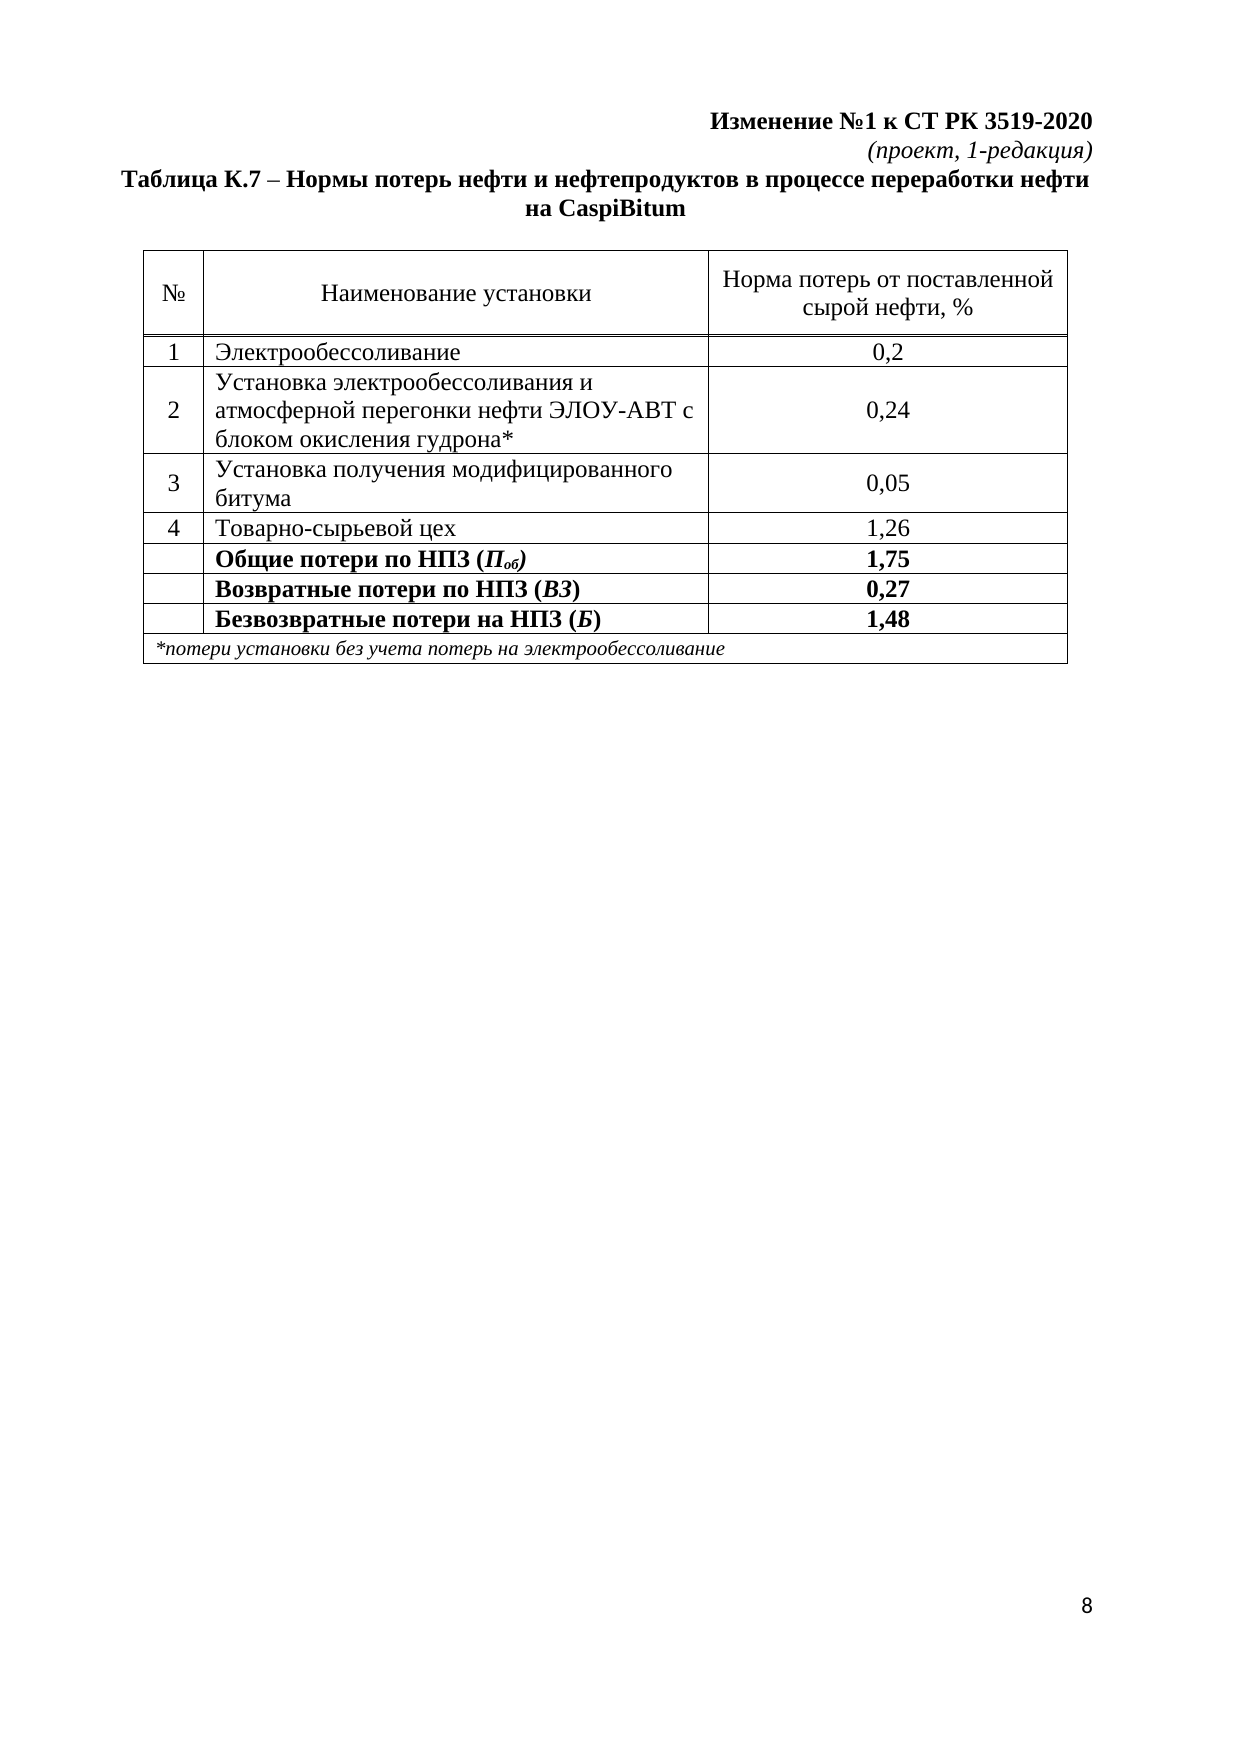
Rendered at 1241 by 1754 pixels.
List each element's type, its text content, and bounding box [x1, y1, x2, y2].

table_cell 3 [144, 454, 203, 512]
text Таблица К.7 – Нормы потерь нефти и нефтепродуктов в процессе переработки нефти на CaspiBitum [118, 164, 1092, 221]
table_cell Общие потери по НПЗ (Поб) [204, 544, 708, 573]
table_cell 2 [144, 367, 203, 453]
table_cell *потери установки без учета потерь на электрообессоливание [144, 634, 1067, 663]
table_cell [144, 574, 203, 603]
table_cell 0,24 [709, 367, 1067, 453]
table_header № [144, 251, 203, 334]
table_cell Установка электрообессоливания и атмосферной перегонки нефти ЭЛОУ-АВТ с блоком окисления гудрона* [204, 367, 708, 453]
table_header Норма потерь от поставленной сырой нефти, % [709, 251, 1067, 334]
table_cell Безвозвратные потери на НПЗ (Б) [204, 604, 708, 633]
table_cell [144, 544, 203, 573]
table_cell 4 [144, 513, 203, 543]
table_cell Установка получения модифицированного битума [204, 454, 708, 512]
table_cell 1,48 [709, 604, 1067, 633]
table_cell Товарно-сырьевой цех [204, 513, 708, 543]
table_cell Возвратные потери по НПЗ (ВЗ) [204, 574, 708, 603]
table_cell 0,27 [709, 574, 1067, 603]
table_cell 0,2 [709, 337, 1067, 366]
table_cell Электрообессоливание [204, 337, 708, 366]
table_cell [144, 604, 203, 633]
table_cell 1 [144, 337, 203, 366]
table_header Наименование установки [204, 251, 708, 334]
table_cell 1,26 [709, 513, 1067, 543]
table_cell 1,75 [709, 544, 1067, 573]
table_cell 0,05 [709, 454, 1067, 512]
